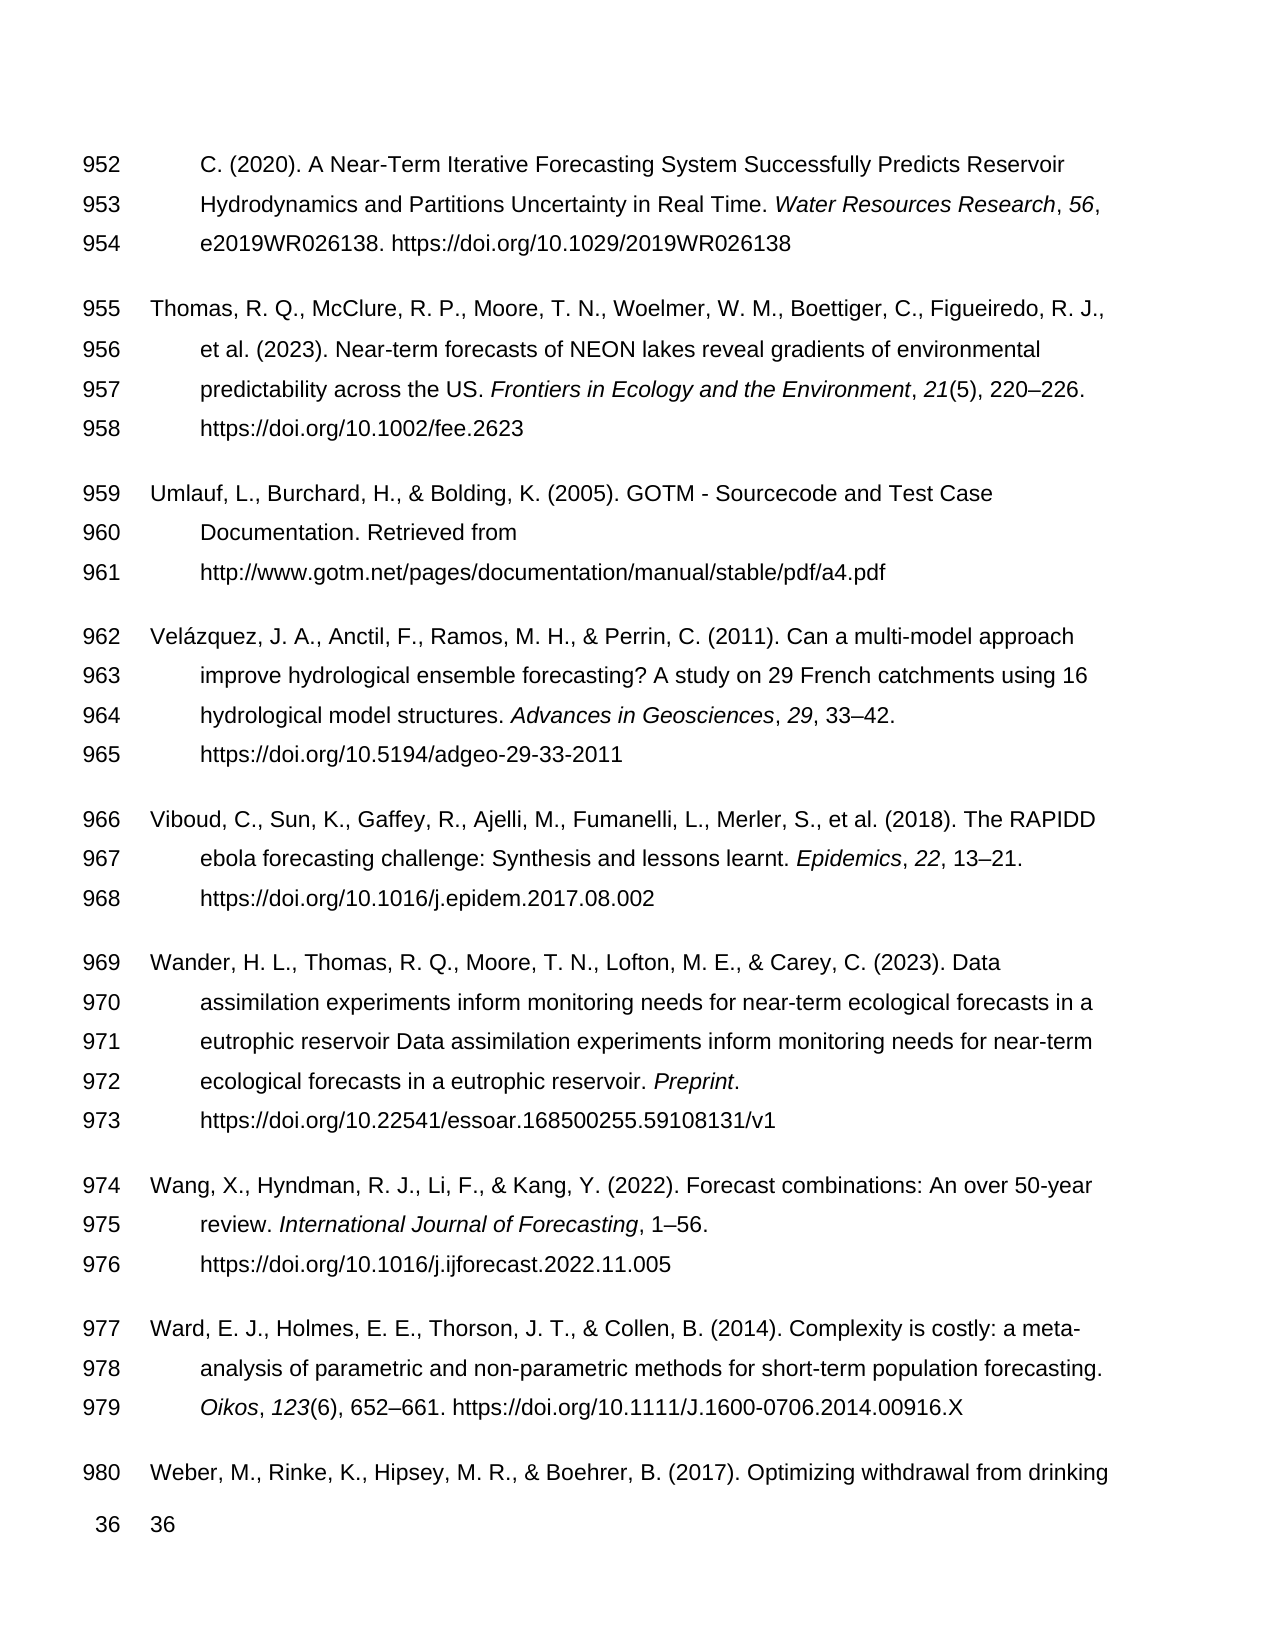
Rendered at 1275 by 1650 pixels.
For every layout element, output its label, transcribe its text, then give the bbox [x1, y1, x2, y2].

text Wang, X., Hyndman, R. J., Li, F., & Kang, Y. (2022). Forecast combinations: An over 50-year review. International Journal of Forecasting, 1–56. https://doi.org/10.1016/j.ijforecast.2022.11.005 [150, 1172, 1125, 1277]
text Thomas, R. Q., McClure, R. P., Moore, T. N., Woelmer, W. M., Boettiger, C., Figueiredo, R. J., et al. (2023). Near‐term forecasts of NEON lakes reveal gradients of environmental predictability across the US. Frontiers in Ecology and the Environment, 21(5), 220–226. https://doi.org/10.1002/fee.2623 [150, 295, 1125, 441]
text Viboud, C., Sun, K., Gaffey, R., Ajelli, M., Fumanelli, L., Merler, S., et al. (2018). The RAPIDD ebola forecasting challenge: Synthesis and lessons learnt. Epidemics, 22, 13–21. https://doi.org/10.1016/j.epidem.2017.08.002 [150, 806, 1125, 911]
text Wander, H. L., Thomas, R. Q., Moore, T. N., Lofton, M. E., & Carey, C. (2023). Data assimilation experiments inform monitoring needs for near-term ecological forecasts in a eutrophic reservoir Data assimilation experiments inform monitoring needs for near-term ecological forecasts in a eutrophic reservoir. Preprint. https://doi.org/10.22541/essoar.168500255.59108131/v1 [150, 949, 1125, 1133]
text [150, 150, 1125, 257]
text Velázquez, J. A., Anctil, F., Ramos, M. H., & Perrin, C. (2011). Can a multi-model approach improve hydrological ensemble forecasting? A study on 29 French catchments using 16 hydrological model structures. Advances in Geosciences, 29, 33–42. https://doi.org/10.5194/adgeo-29-33-2011 [150, 623, 1125, 768]
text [150, 1458, 1125, 1485]
text Ward, E. J., Holmes, E. E., Thorson, J. T., & Collen, B. (2014). Complexity is costly: a meta-analysis of parametric and non-parametric methods for short-term population forecasting. Oikos, 123(6), 652–661. https://doi.org/10.1111/J.1600-0706.2014.00916.X [150, 1315, 1125, 1420]
text Umlauf, L., Burchard, H., & Bolding, K. (2005). GOTM - Sourcecode and Test Case Documentation. Retrieved from http://www.gotm.net/pages/documentation/manual/stable/pdf/a4.pdf [150, 479, 1125, 585]
